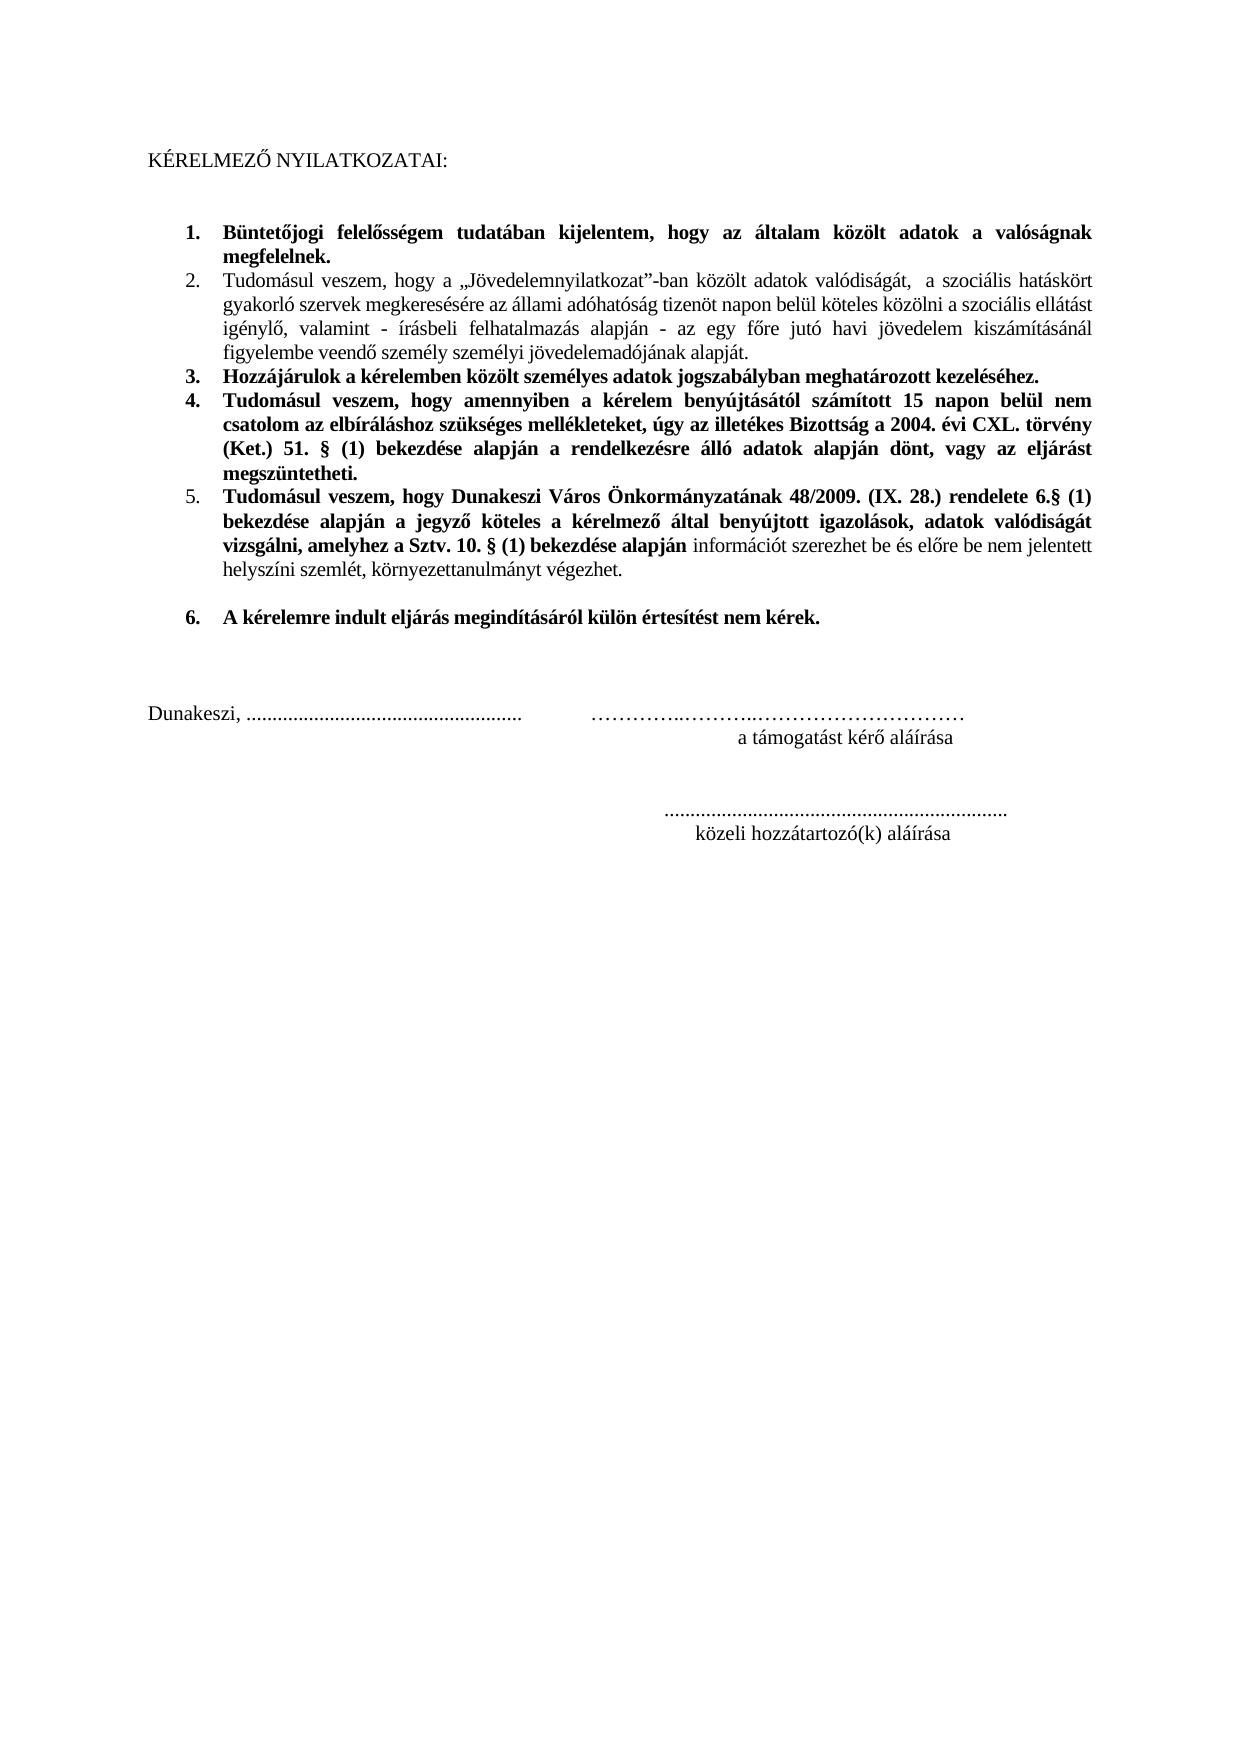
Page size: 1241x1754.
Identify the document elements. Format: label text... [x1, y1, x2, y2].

text közeli hozzátartozó(k) aláírása [148, 821, 1093, 845]
list A kérelemre indult eljárás megindításáról külön értesítést nem kérek. [185, 605, 1093, 629]
text .................................................................. [590, 797, 1093, 821]
list Hozzájárulok a kérelemben közölt személyes adatok jogszabályban meghatározott kezeléséhez. [185, 364, 1093, 388]
list Büntetőjogi felelősségem tudatában kijelentem, hogy az általam közölt adatok a valóságnak megfelelnek. [185, 220, 1093, 268]
text KÉRELMEZŐ NYILATKOZATAI: [148, 148, 1093, 172]
text Dunakeszi, ..................................................... …………..………..………………………… [148, 701, 1093, 725]
list Tudomásul veszem, hogy amennyiben a kérelem benyújtásától számított 15 napon belül nem csatolom az elbíráláshoz szükséges mellékleteket, úgy az illetékes Bizottság a 2004. évi CXL. törvény (Ket.) 51. § (1) bekezdése alapján a rendelkezésre álló adatok alapján dönt, vagy az eljárást megszüntetheti. [185, 388, 1093, 484]
list Tudomásul veszem, hogy a „Jövedelemnyilatkozat”-ban közölt adatok valódiságát, a szociális hatáskört gyakorló szervek megkeresésére az állami adóhatóság tizenöt napon belül köteles közölni a szociális ellátást igénylő, valamint - írásbeli felhatalmazás alapján - az egy főre jutó havi jövedelem kiszámításánál figyelembe veendő személy személyi jövedelemadójának alapját. [185, 268, 1093, 364]
list Tudomásul veszem, hogy Dunakeszi Város Önkormányzatának 48/2009. (IX. 28.) rendelete 6.§ (1) bekezdése alapján a jegyző köteles a kérelmező által benyújtott igazolások, adatok valódiságát vizsgálni, amelyhez a Sztv. 10. § (1) bekezdése alapján információt szerezhet be és előre be nem jelentett helyszíni szemlét, környezettanulmányt végezhet. [185, 484, 1093, 581]
text a támogatást kérő aláírása [590, 725, 1093, 749]
